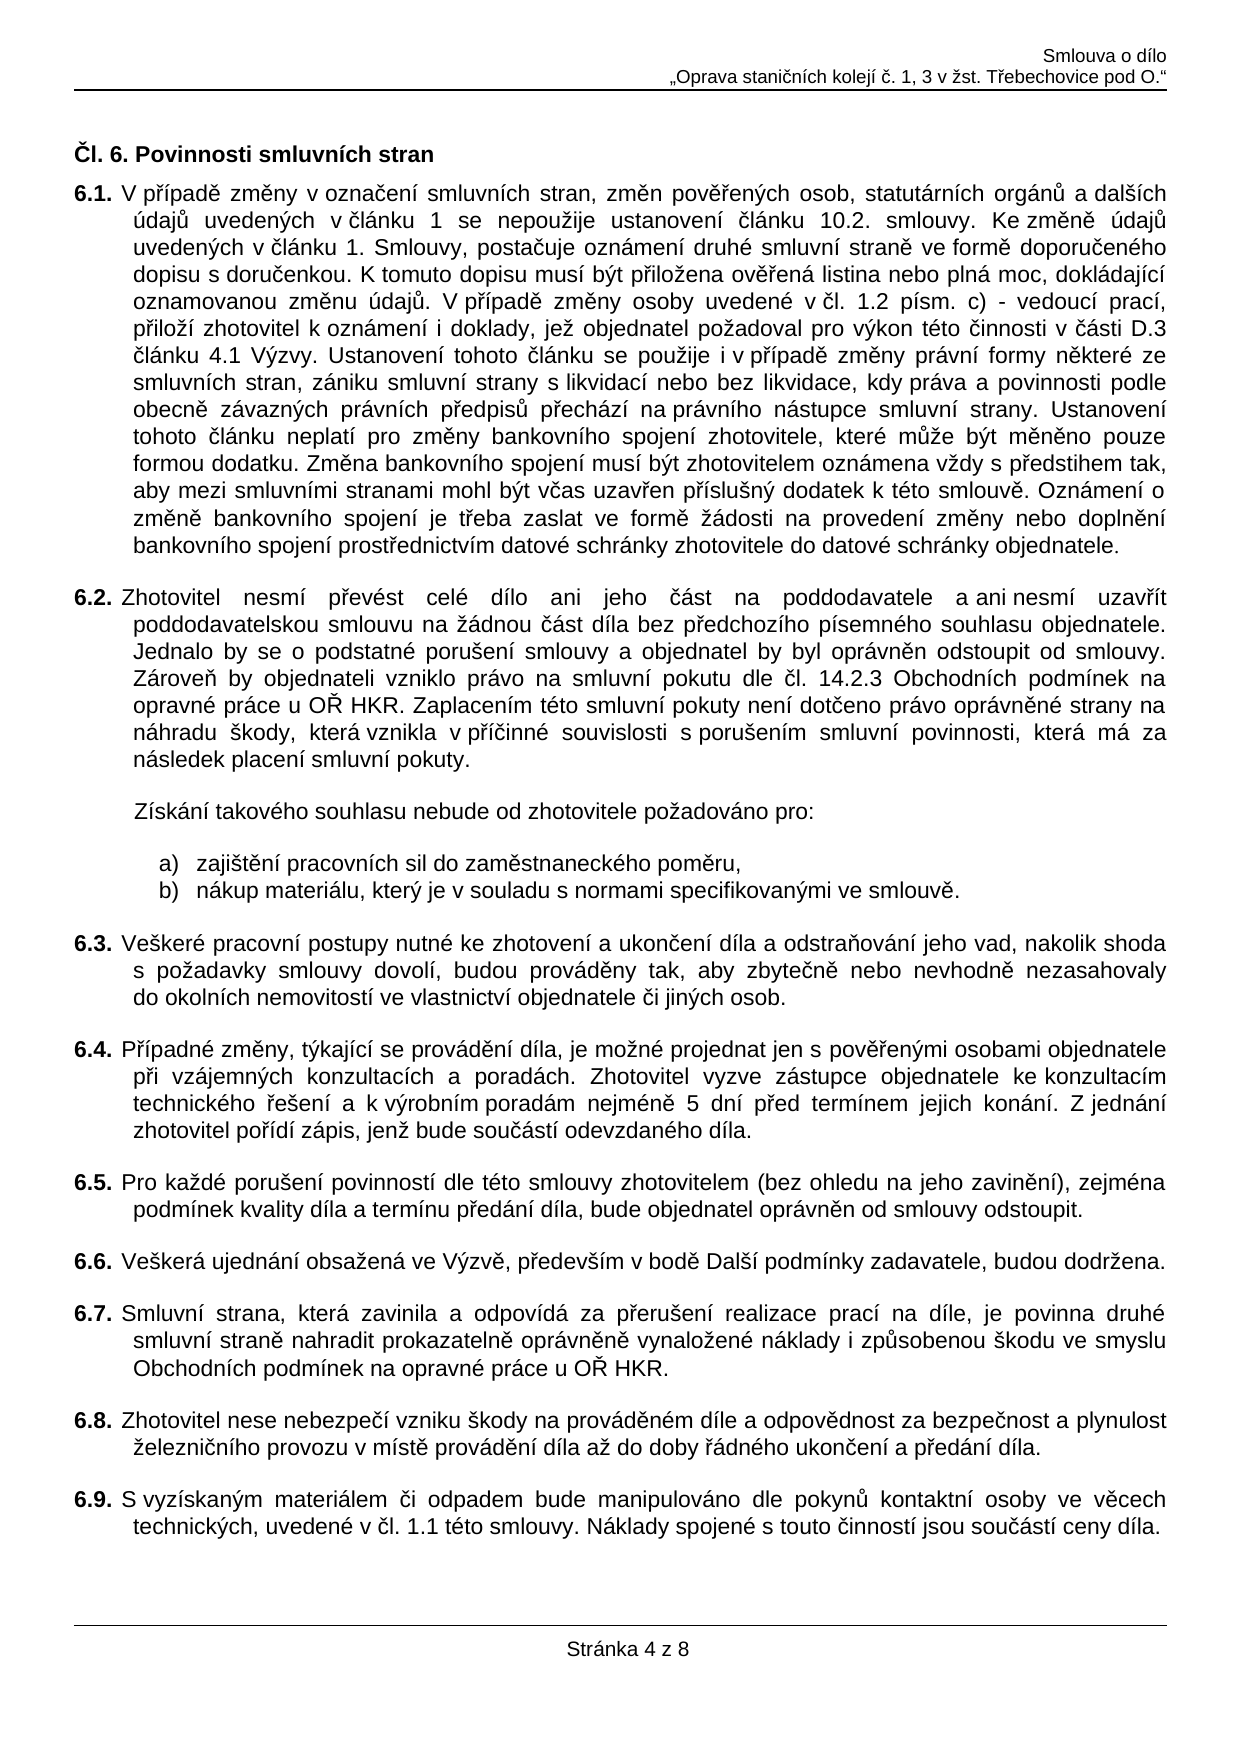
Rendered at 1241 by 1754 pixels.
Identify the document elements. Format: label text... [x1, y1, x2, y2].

list S vyzískaným materiálem či odpadem bude manipulováno dle pokynů kontaktní osoby ve věcech technických, uvedené v čl. 1.1 této smlouvy. Náklady spojené s touto činností jsou součástí ceny díla. [74, 1486, 1167, 1539]
list Případné změny, týkající se provádění díla, je možné projednat jen s pověřenými osobami objednatele při vzájemných konzultacích a poradách. Zhotovitel vyzve zástupce objednatele ke konzultacím technického řešení a k výrobním poradám nejméně 5 dní před termínem jejich konání. Z jednání zhotovitel pořídí zápis, jenž bude součástí odevzdaného díla. [74, 1036, 1167, 1143]
subtitle Čl. 6. Povinnosti smluvních stran [74, 141, 1167, 167]
list zajištění pracovních sil do zaměstnaneckého poměru, [159, 850, 1167, 877]
list nákup materiálu, který je v souladu s normami specifikovanými ve smlouvě. [159, 877, 1167, 904]
list Zhotovitel nesmí převést celé dílo ani jeho část na poddodavatele a ani nesmí uzavřít poddodavatelskou smlouvu na žádnou část díla bez předchozího písemného souhlasu objednatele. Jednalo by se o podstatné porušení smlouvy a objednatel by byl oprávněn odstoupit od smlouvy. Zároveň by objednateli vzniklo právo na smluvní pokutu dle čl. 14.2.3 Obchodních podmínek na opravné práce u OŘ HKR. Zaplacením této smluvní pokuty není dotčeno právo oprávněné strany na náhradu škody, která vznikla v příčinné souvislosti s porušením smluvní povinnosti, která má za následek placení smluvní pokuty. [74, 584, 1167, 772]
list Pro každé porušení povinností dle této smlouvy zhotovitelem (bez ohledu na jeho zavinění), zejména podmínek kvality díla a termínu předání díla, bude objednatel oprávněn od smlouvy odstoupit. [74, 1169, 1167, 1222]
text Získání takového souhlasu nebude od zhotovitele požadováno pro: [121, 798, 1167, 824]
list V případě změny v označení smluvních stran, změn pověřených osob, statutárních orgánů a dalších údajů uvedených v článku 1 se nepoužije ustanovení článku 10.2. smlouvy. Ke změně údajů uvedených v článku 1. Smlouvy, postačuje oznámení druhé smluvní straně ve formě doporučeného dopisu s doručenkou. K tomuto dopisu musí být přiložena ověřená listina nebo plná moc, dokládající oznamovanou změnu údajů. V případě změny osoby uvedené v čl. 1.2 písm. c) - vedoucí prací, přiloží zhotovitel k oznámení i doklady, jež objednatel požadoval pro výkon této činnosti v části D.3 článku 4.1 Výzvy. Ustanovení tohoto článku se použije i v případě změny právní formy některé ze smluvních stran, zániku smluvní strany s likvidací nebo bez likvidace, kdy práva a povinnosti podle obecně závazných právních předpisů přechází na právního nástupce smluvní strany. Ustanovení tohoto článku neplatí pro změny bankovního spojení zhotovitele, které může být měněno pouze formou dodatku. Změna bankovního spojení musí být zhotovitelem oznámena vždy s předstihem tak, aby mezi smluvními stranami mohl být včas uzavřen příslušný dodatek k této smlouvě. Oznámení o změně bankovního spojení je třeba zaslat ve formě žádosti na provedení změny nebo doplnění bankovního spojení prostřednictvím datové schránky zhotovitele do datové schránky objednatele. [74, 179, 1167, 558]
list Smluvní strana, která zavinila a odpovídá za přerušení realizace prací na díle, je povinna druhé smluvní straně nahradit prokazatelně oprávněně vynaložené náklady i způsobenou škodu ve smyslu Obchodních podmínek na opravné práce u OŘ HKR. [74, 1300, 1167, 1381]
list Zhotovitel nese nebezpečí vzniku škody na prováděném díle a odpovědnost za bezpečnost a plynulost železničního provozu v místě provádění díla až do doby řádného ukončení a předání díla. [74, 1407, 1167, 1460]
list Veškeré pracovní postupy nutné ke zhotovení a ukončení díla a odstraňování jeho vad, nakolik shoda s požadavky smlouvy dovolí, budou prováděny tak, aby zbytečně nebo nevhodně nezasahovaly do okolních nemovitostí ve vlastnictví objednatele či jiných osob. [74, 929, 1167, 1010]
list Veškerá ujednání obsažená ve Výzvě, především v bodě Další podmínky zadavatele, budou dodržena. [74, 1248, 1167, 1274]
